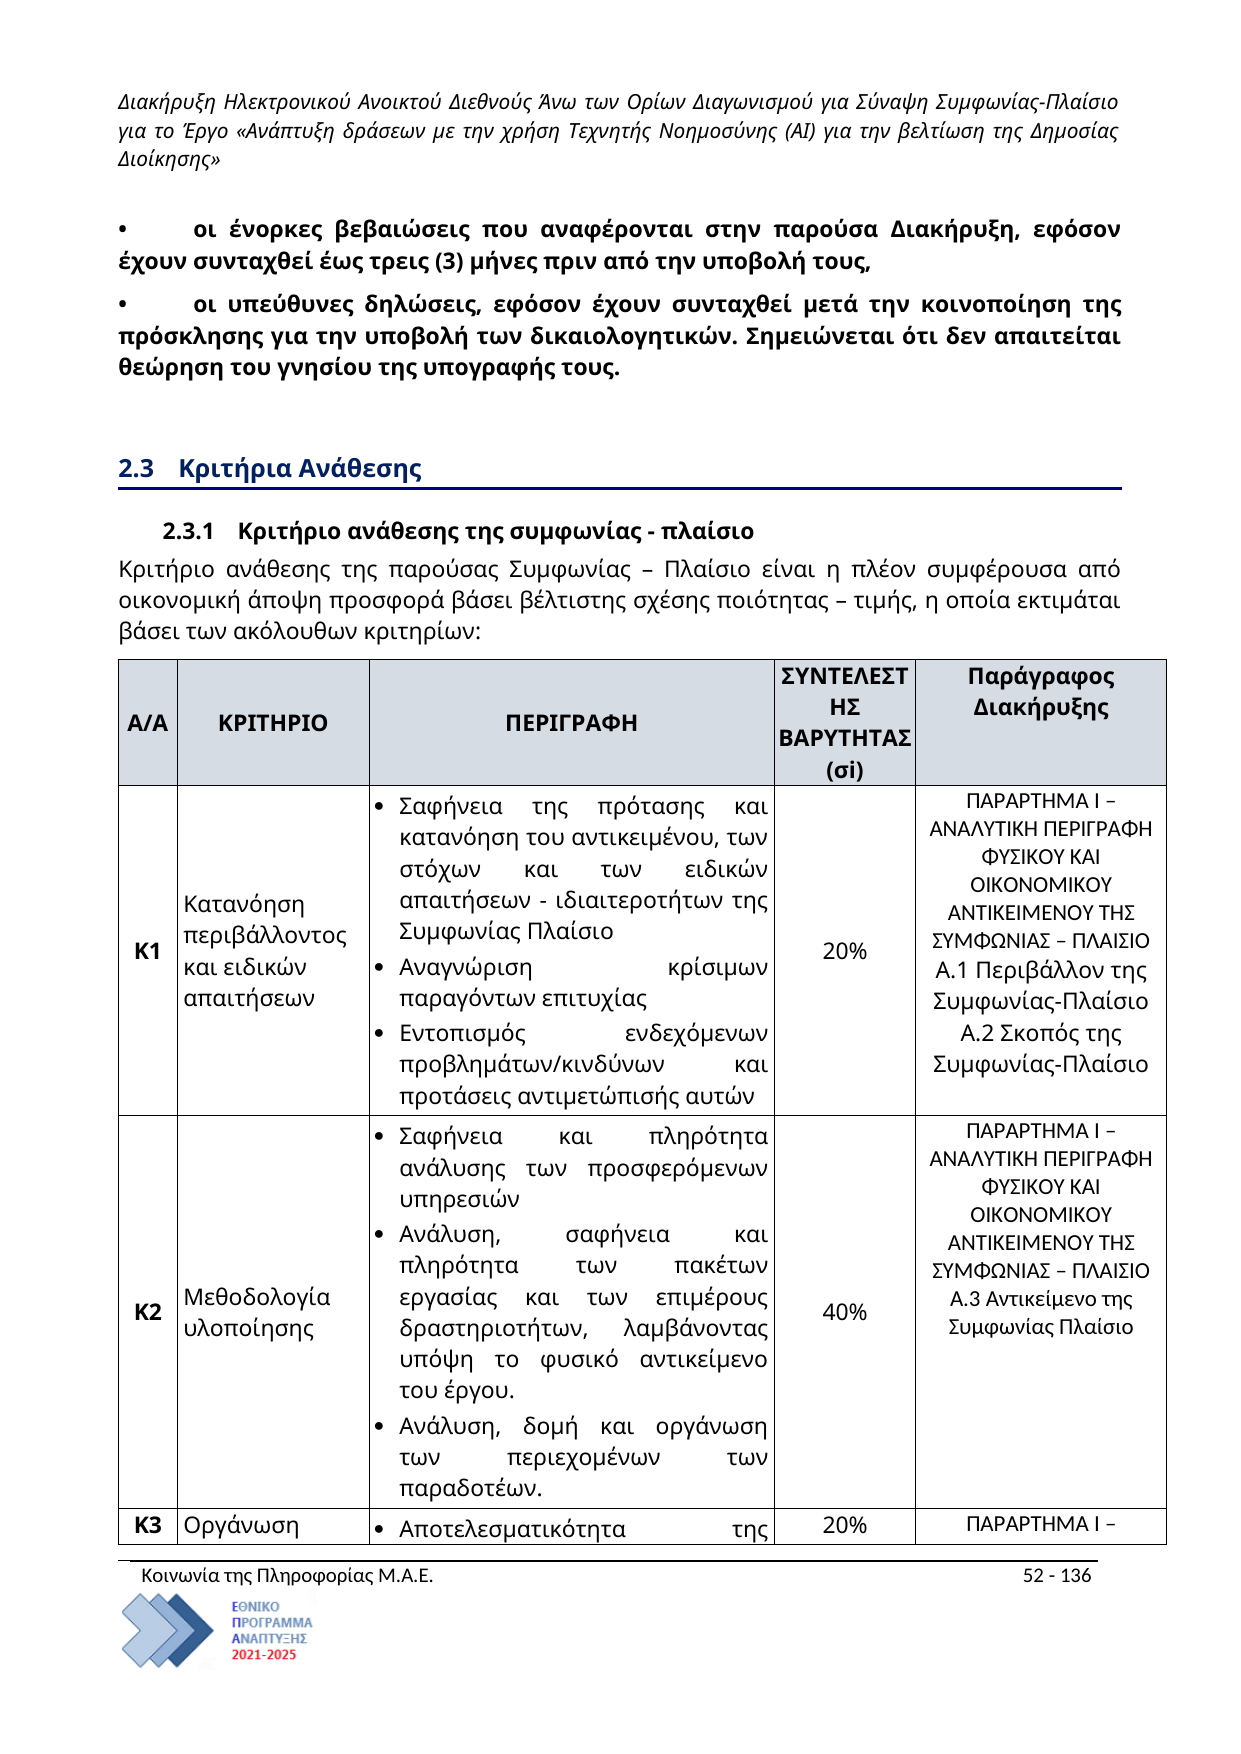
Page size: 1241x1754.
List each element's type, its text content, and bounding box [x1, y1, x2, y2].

table_cell 40% [775, 1116, 915, 1508]
text • οι ένορκες βεβαιώσεις που αναφέρονται στην παρούσα Διακήρυξη, εφόσον έχουν συνταχθεί έως τρεις (3) μήνες πριν από την υποβολή τους, [118, 213, 1122, 276]
text Κριτήριο ανάθεσης της παρούσας Συμφωνίας – Πλαίσιο είναι η πλέον συμφέρουσα από οικονομική άποψη προσφορά βάσει βέλτιστης σχέσης ποιότητας – τιμής, η οποία εκτιμάται βάσει των ακόλουθων κριτηρίων: [118, 553, 1122, 646]
table_cell Κ2 [119, 1116, 177, 1508]
text • οι υπεύθυνες δηλώσεις, εφόσον έχουν συνταχθεί μετά την κοινοποίηση της πρόσκλησης για την υποβολή των δικαιολογητικών. Σημειώνεται ότι δεν απαιτείται θεώρηση του γνησίου της υπογραφής τους. [118, 288, 1122, 382]
table_cell 20% [775, 1509, 915, 1544]
table_header Α/Α [119, 660, 177, 785]
table_cell Μεθοδολογία υλοποίησης [178, 1116, 369, 1508]
table_header ΚΡΙΤΗΡΙΟ [178, 660, 369, 785]
table_cell ΠΑΡΑΡΤΗΜΑ Ι – ΑΝΑΛΥΤΙΚΗ ΠΕΡΙΓΡΑΦΗ ΦΥΣΙΚΟΥ ΚΑΙ ΟΙΚΟΝΟΜΙΚΟΥ ΑΝΤΙΚΕΙΜΕΝΟΥ ΤΗΣ ΣΥΜΦΩΝΙΑΣ – ΠΛΑΙΣΙΟ Α.1 Περιβάλλον της Συμφωνίας-Πλαίσιο Α.2 Σκοπός της Συμφωνίας-Πλαίσιο [916, 786, 1166, 1115]
table_header ΣΥΝΤΕΛΕΣΤΗΣ ΒΑΡΥΤΗΤΑΣ (σi) [775, 660, 915, 785]
subtitle Κριτήριο ανάθεσης της συμφωνίας - πλαίσιο [162, 515, 1122, 546]
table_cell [370, 1509, 774, 1544]
table_cell Κ3 [119, 1509, 177, 1544]
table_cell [916, 1509, 1166, 1544]
table_cell Σαφήνεια και πληρότητα ανάλυσης των προσφερόμενων υπηρεσιών Ανάλυση, σαφήνεια και πληρότητα των πακέτων εργασίας και των επιμέρους δραστηριοτήτων, λαμβάνοντας υπόψη το φυσικό αντικείμενο του έργου. Ανάλυση, δομή και οργάνωση των περιεχομένων των παραδοτέων. [370, 1116, 774, 1508]
table_header Παράγραφος Διακήρυξης [916, 660, 1166, 785]
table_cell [178, 1509, 369, 1544]
subtitle Κριτήρια Ανάθεσης [118, 451, 1122, 487]
table_header ΠΕΡΙΓΡΑΦΗ [370, 660, 774, 785]
table_cell Κ1 [119, 786, 177, 1115]
table_cell ΠΑΡΑΡΤΗΜΑ Ι – ΑΝΑΛΥΤΙΚΗ ΠΕΡΙΓΡΑΦΗ ΦΥΣΙΚΟΥ ΚΑΙ ΟΙΚΟΝΟΜΙΚΟΥ ΑΝΤΙΚΕΙΜΕΝΟΥ ΤΗΣ ΣΥΜΦΩΝΙΑΣ – ΠΛΑΙΣΙΟ Α.3 Αντικείμενο της Συμφωνίας Πλαίσιο [916, 1116, 1166, 1508]
table_cell Σαφήνεια της πρότασης και κατανόηση του αντικειμένου, των στόχων και των ειδικών απαιτήσεων - ιδιαιτεροτήτων της Συμφωνίας Πλαίσιο Αναγνώριση κρίσιμων παραγόντων επιτυχίας Εντοπισμός ενδεχόμενων προβλημάτων/κινδύνων και προτάσεις αντιμετώπισής αυτών [370, 786, 774, 1115]
table_cell Κατανόηση περιβάλλοντος και ειδικών απαιτήσεων [178, 786, 369, 1115]
table_cell 20% [775, 786, 915, 1115]
